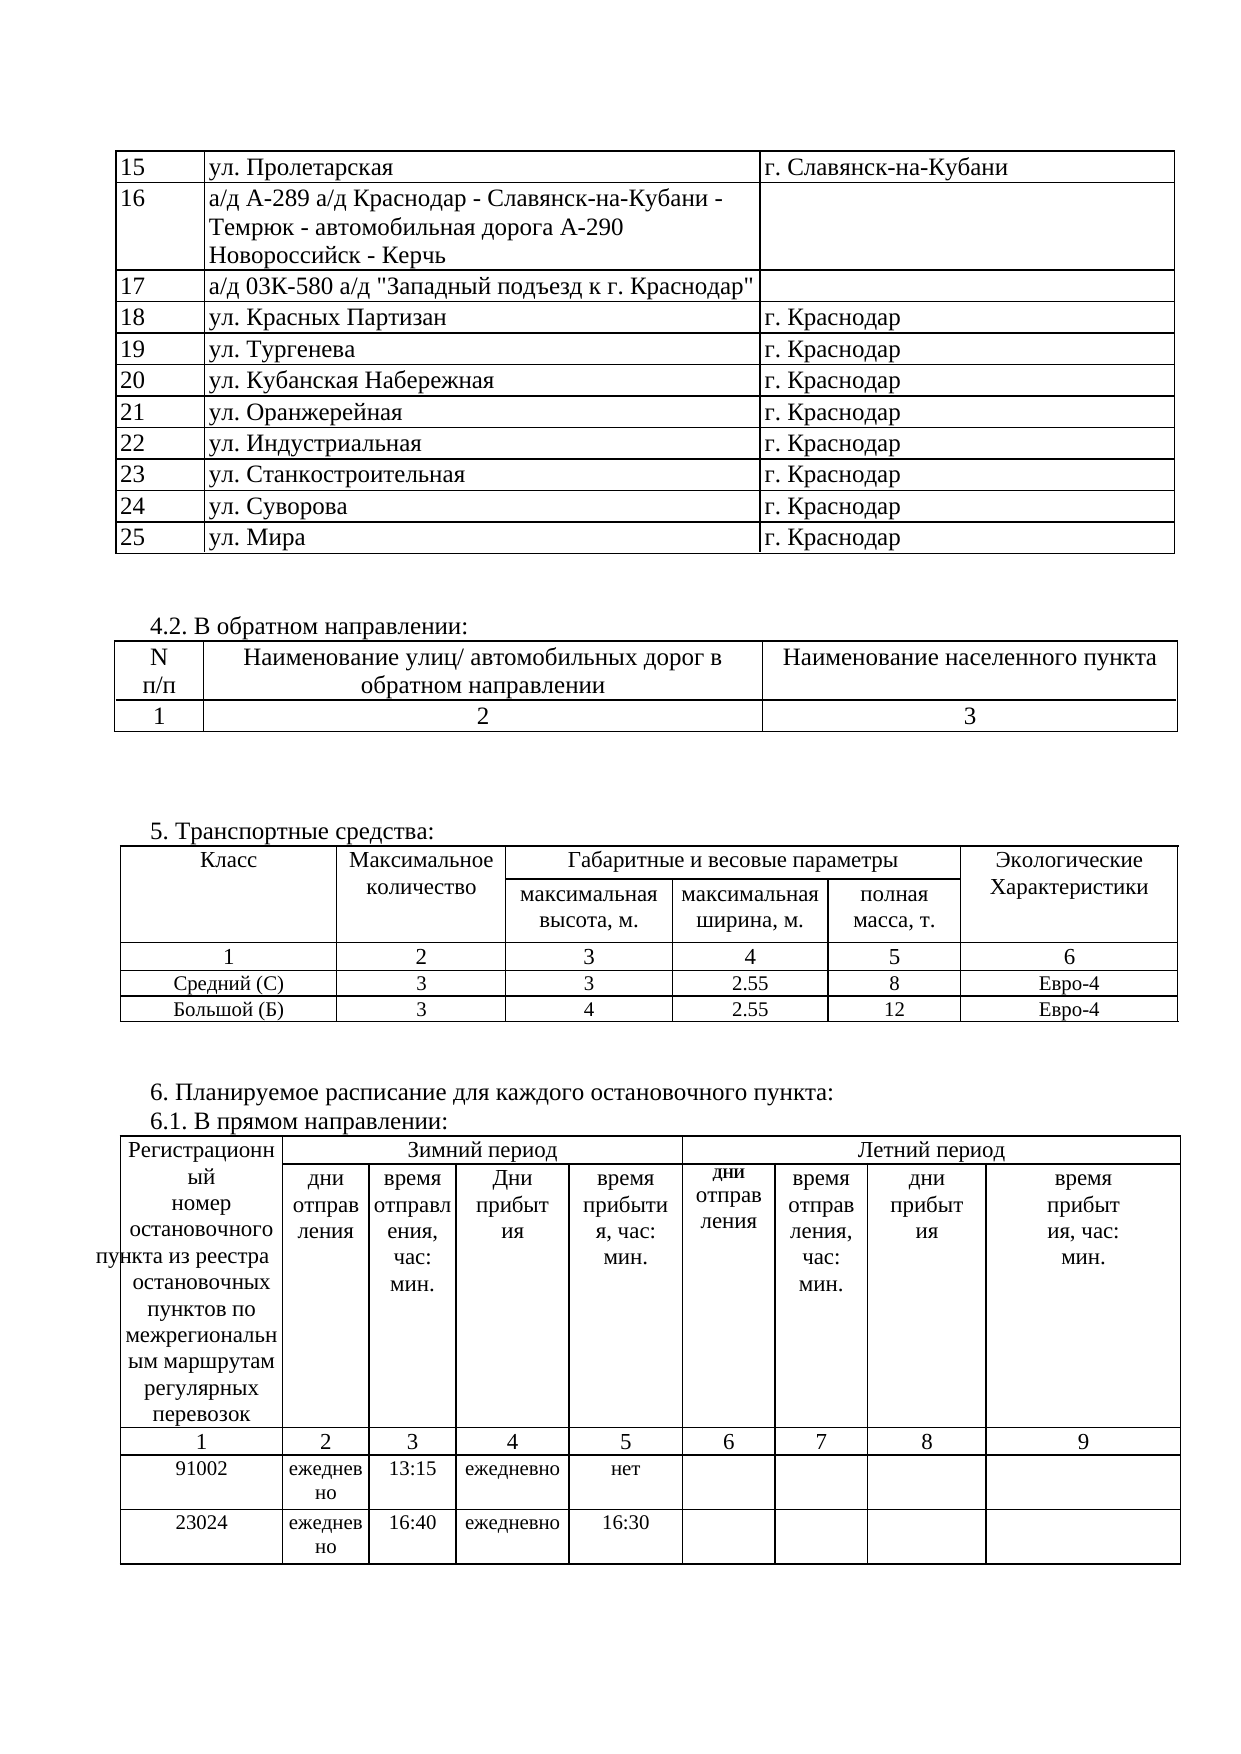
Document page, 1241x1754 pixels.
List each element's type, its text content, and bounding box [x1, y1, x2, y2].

table_cell 6 [683, 1428, 774, 1454]
table_cell время отправ ления, час: мин. [776, 1165, 867, 1426]
table_cell [987, 1510, 1180, 1563]
table_cell г. Краснодар [761, 491, 1174, 521]
table_cell 3 [506, 943, 672, 969]
table_cell 21 [117, 397, 204, 427]
table_cell г. Краснодар [761, 334, 1174, 364]
table_cell ул. Мира [205, 523, 759, 552]
table_cell ДНИ отправ ления [683, 1165, 774, 1426]
table_header Класс [121, 847, 336, 942]
table_cell 24 [117, 491, 204, 521]
text 6. Планируемое расписание для каждого остановочного пункта: [150, 1077, 1090, 1106]
table_cell 12 [829, 997, 960, 1021]
table_cell ул. Красных Партизан [205, 302, 759, 332]
table_cell Средний (С) [121, 971, 336, 995]
table_cell время прибыт ия, час: мин. [987, 1165, 1180, 1426]
table_cell ежедневно [457, 1510, 568, 1563]
table_header Наименование населенного пункта [763, 642, 1177, 699]
table_cell 6 [961, 943, 1177, 969]
table_cell 1 [115, 700, 203, 731]
table_cell 2 [283, 1428, 368, 1454]
table_cell ул. Станкостроительная [205, 460, 759, 489]
table_cell дни прибыт ия [868, 1165, 985, 1426]
table_cell ул. Пролетарская [205, 152, 759, 181]
table_cell г. Краснодар [761, 523, 1174, 552]
table_cell ул. Тургенева [205, 334, 759, 364]
table_cell 18 [117, 302, 204, 332]
table_cell 4 [673, 943, 827, 969]
table_cell 2 [204, 701, 762, 731]
table_cell 1 [121, 943, 336, 969]
table_cell нет [570, 1456, 682, 1509]
table_cell ул. Индустриальная [205, 428, 759, 458]
table_cell 3 [337, 971, 505, 995]
table_cell 16:30 [570, 1510, 682, 1563]
table_cell 23 [117, 460, 204, 489]
table_cell ул. Оранжерейная [205, 397, 759, 427]
table_cell [868, 1456, 985, 1509]
table_header Летний период [683, 1137, 1180, 1163]
table_cell 5 [570, 1428, 682, 1454]
table_cell г. Краснодар [761, 460, 1174, 489]
table_cell 17 [117, 271, 204, 301]
text 6.1. В прямом направлении: [150, 1106, 1090, 1135]
table_cell 7 [776, 1428, 867, 1454]
table_cell 3 [370, 1428, 455, 1454]
table_cell [761, 183, 1174, 269]
table_cell 16:40 [370, 1510, 455, 1563]
table_cell 8 [829, 971, 960, 995]
table_cell [868, 1510, 985, 1563]
table_header N п/п [115, 642, 203, 699]
table_cell [683, 1456, 774, 1509]
table_header Габаритные и весовые параметры [506, 847, 960, 878]
table_cell г. Краснодар [761, 365, 1174, 395]
table_cell 16 [117, 183, 204, 269]
table_header Максимальное количество [337, 847, 505, 942]
text 4.2. В обратном направлении: [150, 611, 1090, 640]
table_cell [761, 152, 1174, 181]
table_cell 23024 [121, 1510, 282, 1563]
table_cell время отправл ения, час: мин. [370, 1165, 455, 1426]
table_cell 2.55 [673, 971, 827, 995]
table_cell а/д 03К-580 а/д "Западный подъезд к г. Краснодар" [205, 271, 759, 301]
table_cell 3 [506, 971, 672, 995]
table_cell 22 [117, 428, 204, 458]
table_cell ежедневно [283, 1510, 368, 1563]
table_cell максимальная ширина, м. [673, 880, 827, 942]
table_cell 4 [457, 1428, 568, 1454]
table_cell 2 [337, 943, 505, 969]
table_cell 19 [117, 334, 204, 364]
table_cell дни отправ ления [283, 1165, 368, 1426]
table_cell 9 [987, 1428, 1180, 1454]
table_cell 8 [868, 1428, 985, 1454]
table_cell ул. Суворова [205, 491, 759, 521]
table_cell а/д А-289 а/д Краснодар - Славянск-на-Кубани - Темрюк - автомобильная дорога А-290 Новороссийск - Керчь [205, 183, 759, 269]
table_cell 5 [829, 943, 960, 969]
table_cell ежедневно [283, 1456, 368, 1509]
table_cell Большой (Б) [121, 997, 336, 1021]
table_cell время прибыти я, час: мин. [570, 1165, 682, 1426]
table_cell [776, 1510, 867, 1563]
table_cell [683, 1510, 774, 1563]
table_cell 3 [763, 699, 1177, 731]
table_cell г. Краснодар [761, 302, 1174, 332]
table_header Наименование улиц/ автомобильных дорог в обратном направлении [204, 642, 762, 699]
table_cell 1 [121, 1428, 282, 1454]
table_cell полная масса, т. [829, 880, 960, 942]
table_cell 20 [117, 365, 204, 395]
table_cell [987, 1456, 1180, 1509]
table_cell г. Краснодар [761, 428, 1174, 458]
text 5. Транспортные средства: [150, 816, 1090, 845]
table_cell Евро-4 [961, 997, 1177, 1021]
table_cell ежедневно [457, 1456, 568, 1509]
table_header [121, 1137, 282, 1426]
table_cell [776, 1456, 867, 1509]
table_cell максимальная высота, м. [506, 880, 672, 942]
table_cell 91002 [121, 1456, 282, 1509]
table_header Зимний период [283, 1137, 682, 1163]
table_cell г. Краснодар [761, 397, 1174, 427]
table_cell 2.55 [673, 997, 827, 1021]
table_cell ул. Кубанская Набережная [205, 365, 759, 395]
table_header Экологические Характеристики [961, 847, 1177, 942]
table_cell 4 [506, 997, 672, 1021]
table_cell Дни прибыт ия [457, 1165, 568, 1426]
table_cell 15 [117, 152, 204, 181]
table_cell 25 [117, 523, 204, 552]
table_cell 13:15 [370, 1456, 455, 1509]
table_cell [761, 271, 1174, 301]
table_cell Евро-4 [961, 971, 1177, 995]
table_cell 3 [337, 997, 505, 1021]
